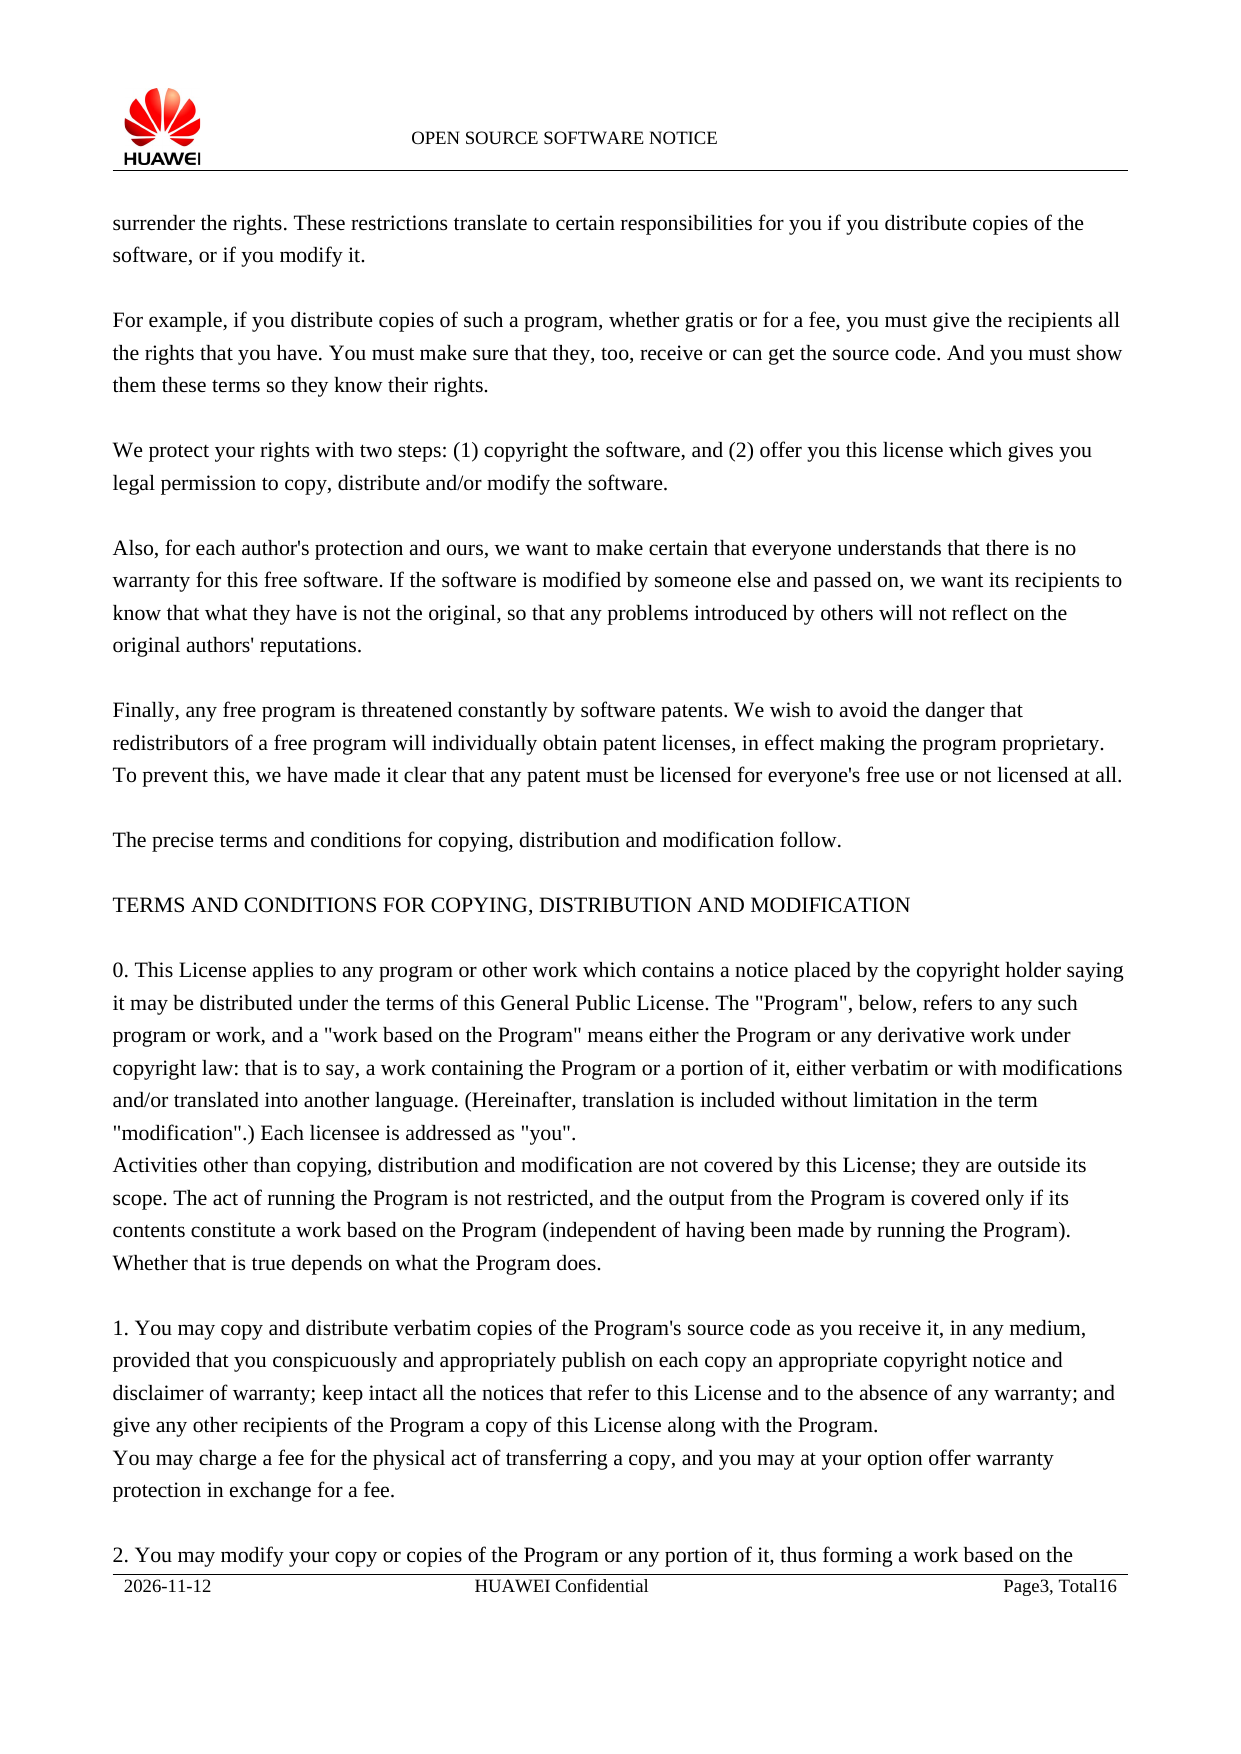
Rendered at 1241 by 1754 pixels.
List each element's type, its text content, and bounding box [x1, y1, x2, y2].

picture [124, 88, 201, 165]
